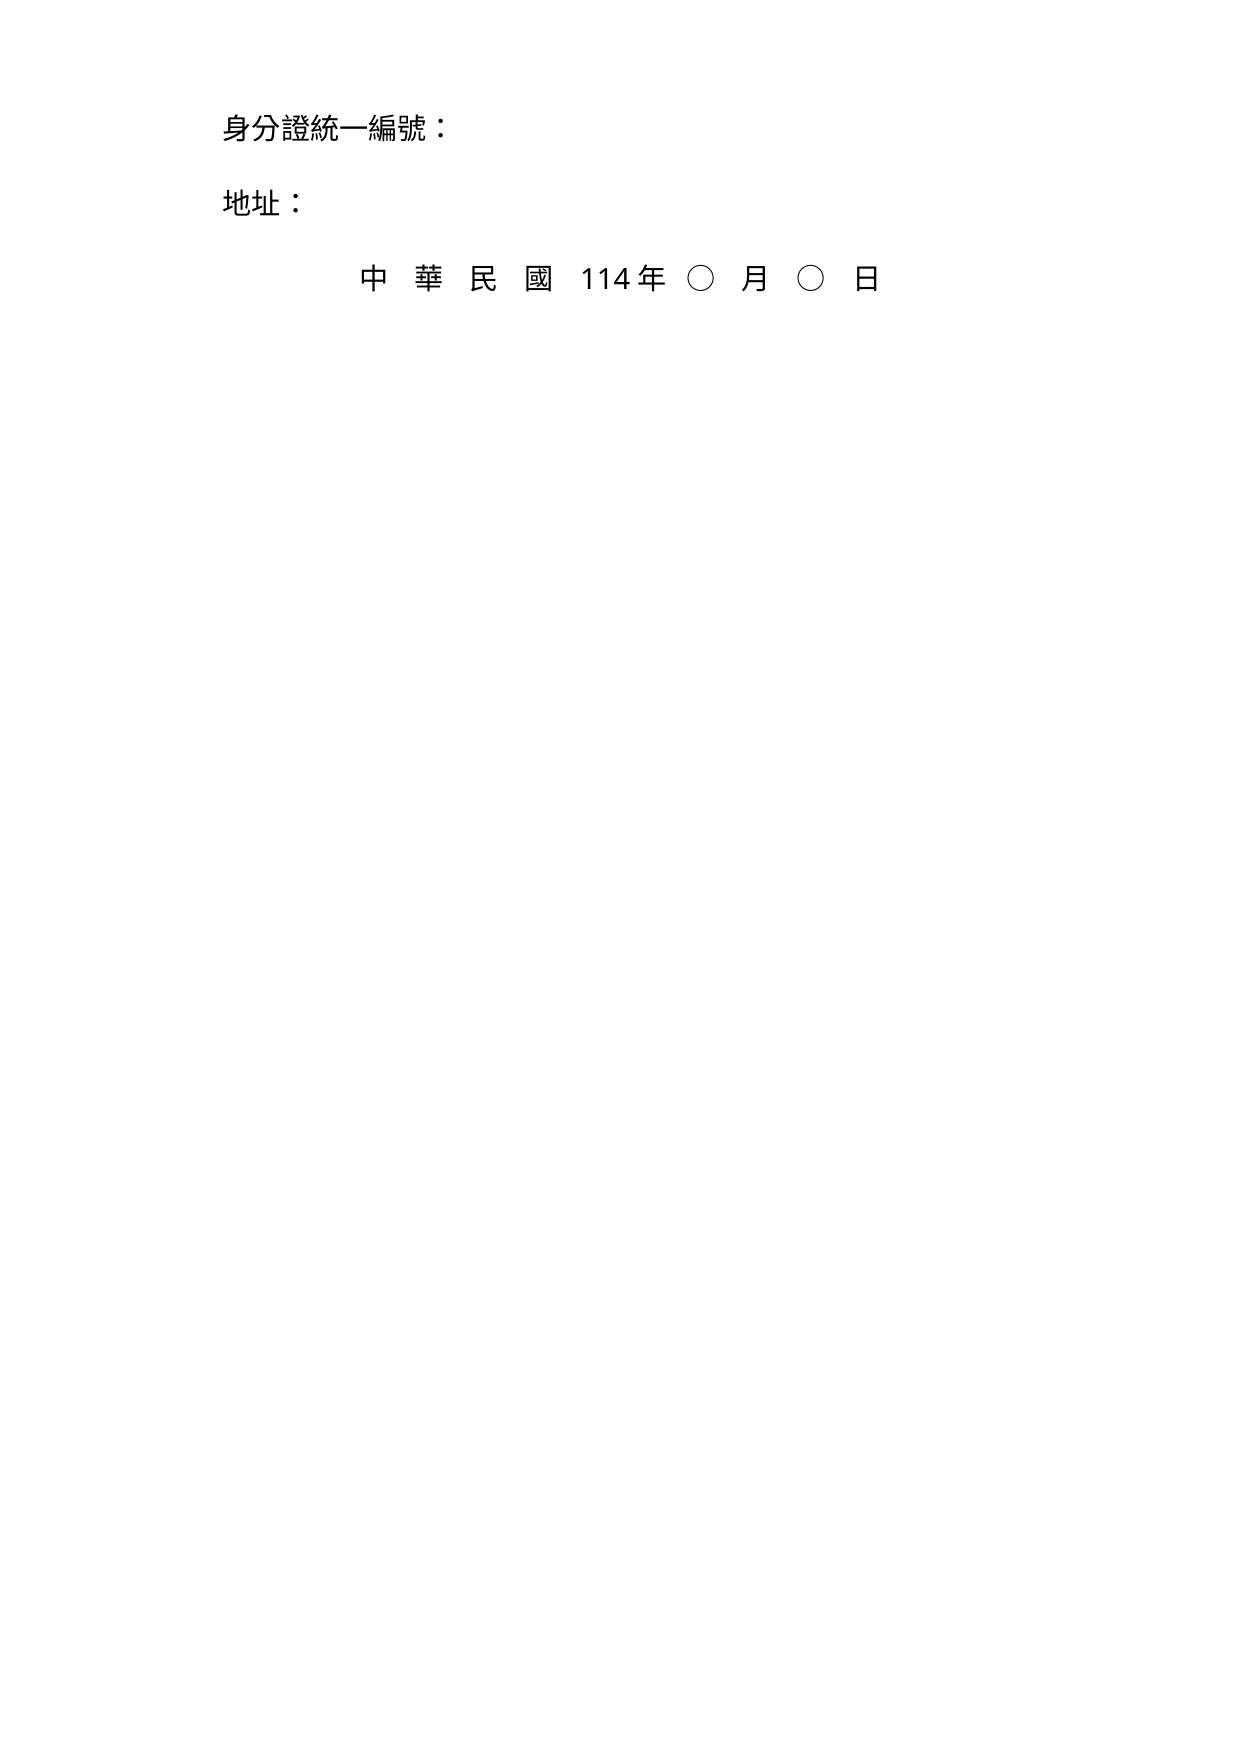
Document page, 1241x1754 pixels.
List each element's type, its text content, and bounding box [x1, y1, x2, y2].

text 身分證統一編號： [222, 89, 1165, 164]
text 中 華 民 國 114 年 ○ 月 ○ 日 [75, 239, 1165, 314]
text 地址： [222, 164, 1165, 239]
